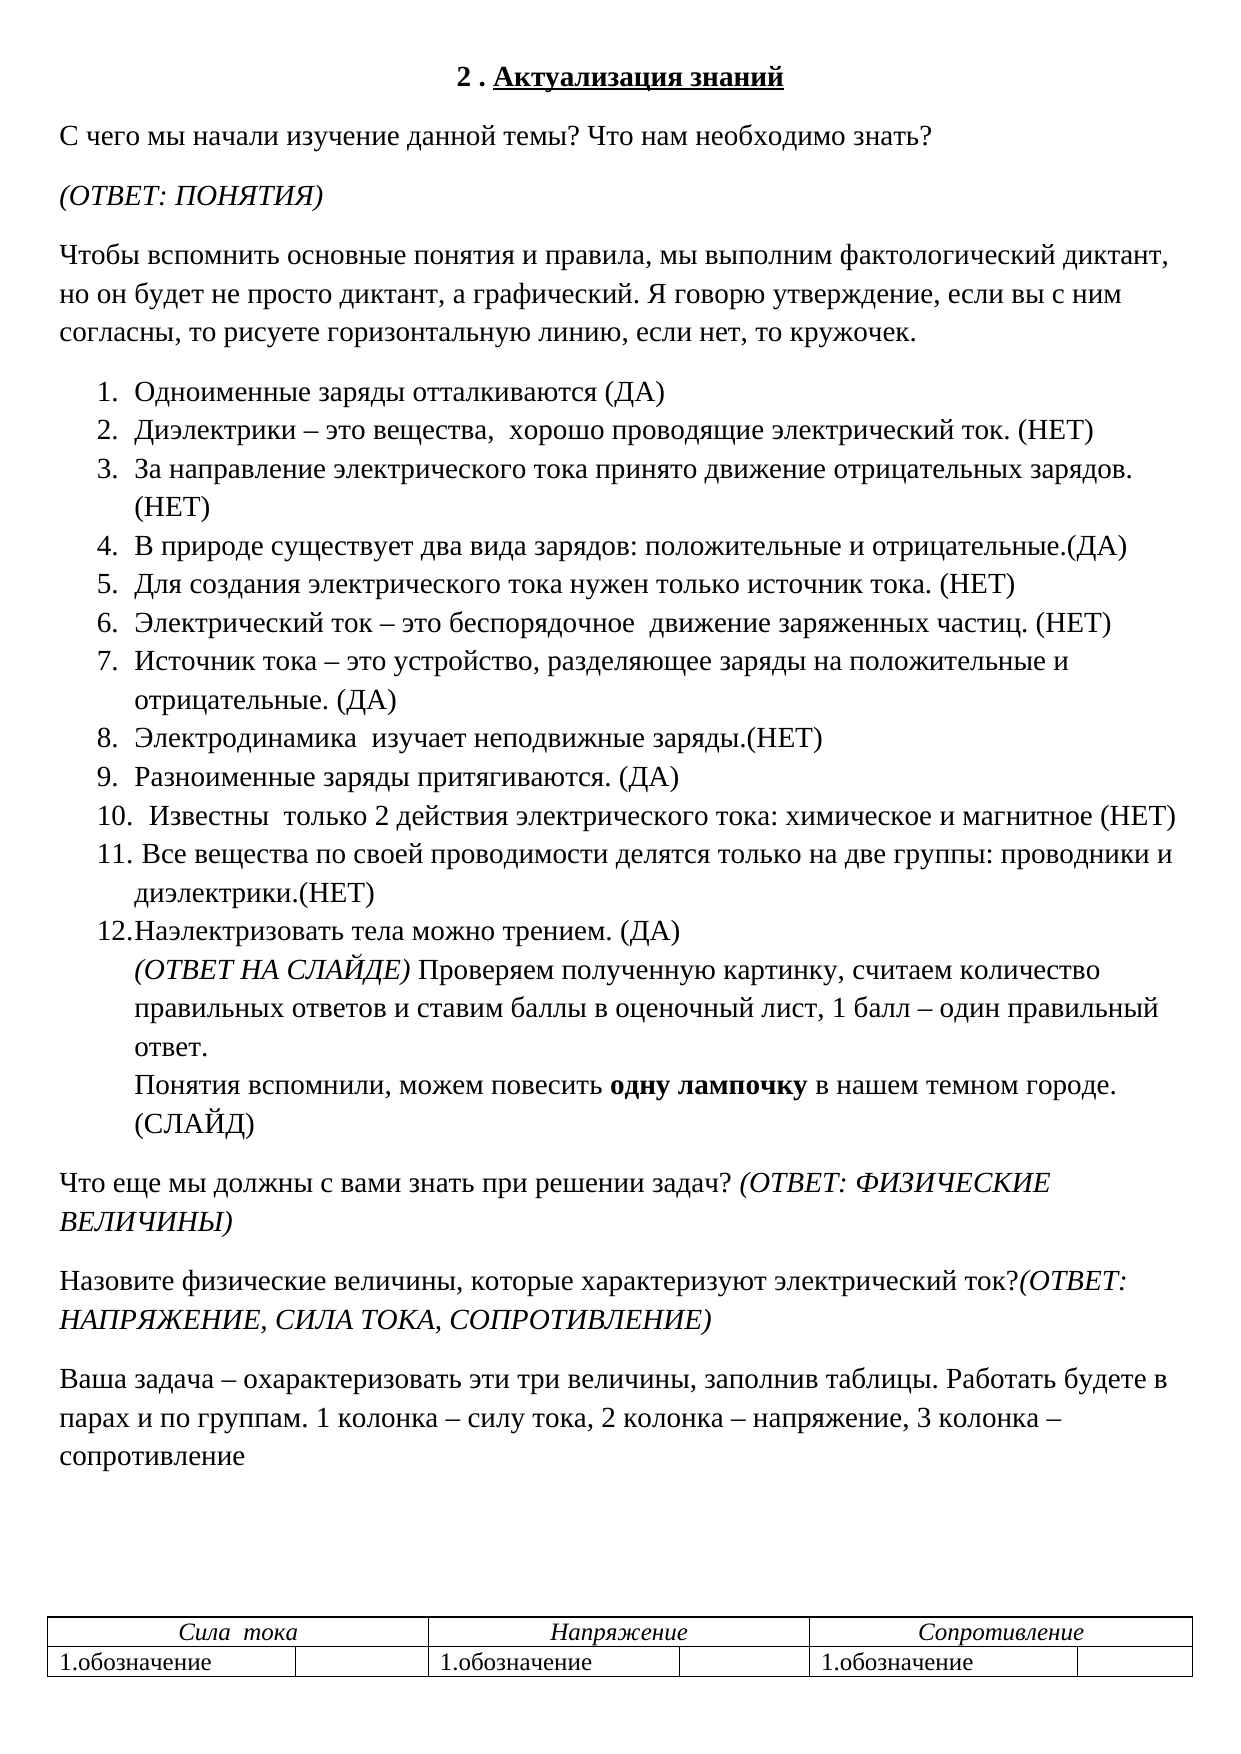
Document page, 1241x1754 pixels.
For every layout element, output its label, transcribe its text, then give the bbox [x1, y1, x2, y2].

table_cell 1.обозначение [810, 1647, 1077, 1676]
list Разноименные заряды притягиваются. (ДА) [97, 759, 1181, 793]
list (ОТВЕТ НА СЛАЙДЕ) Проверяем полученную картинку, считаем количество правильных ответов и ставим баллы в оценочный лист, 1 балл – один правильный ответ. [134, 952, 1181, 1062]
text Назовите физические величины, которые характеризуют электрический ток?(ОТВЕТ: НАПРЯЖЕНИЕ, СИЛА ТОКА, СОПРОТИВЛЕНИЕ) [59, 1263, 1181, 1335]
table_header Напряжение [429, 1618, 809, 1646]
list Наэлектризовать тела можно трением. (ДА) [97, 913, 1181, 947]
list За направление электрического тока принято движение отрицательных зарядов. (НЕТ) [97, 451, 1181, 523]
text (ОТВЕТ: ПОНЯТИЯ) [59, 178, 1181, 211]
text Чтобы вспомнить основные понятия и правила, мы выполним фактологический диктант, но он будет не просто диктант, а графический. Я говорю утверждение, если вы с ним согласны, то рисуете горизонтальную линию, если нет, то кружочек. [59, 237, 1181, 348]
list Одноименные заряды отталкиваются (ДА) [97, 374, 1181, 407]
table_cell 1.обозначение [429, 1647, 679, 1676]
list Источник тока – это устройство, разделяющее заряды на положительные и отрицательные. (ДА) [97, 643, 1181, 716]
table_cell [680, 1647, 809, 1676]
table_header Сила тока [48, 1618, 428, 1646]
list Известны только 2 действия электрического тока: химическое и магнитное (НЕТ) [97, 798, 1181, 831]
text С чего мы начали изучение данной темы? Что нам необходимо знать? [59, 118, 1181, 152]
list Диэлектрики – это вещества, хорошо проводящие электрический ток. (НЕТ) [97, 412, 1181, 446]
table_cell 1.обозначение [48, 1647, 295, 1676]
list Для создания электрического тока нужен только источник тока. (НЕТ) [97, 566, 1181, 600]
list Электрический ток – это беспорядочное движение заряженных частиц. (НЕТ) [97, 605, 1181, 638]
list Понятия вспомнили, можем повесить одну лампочку в нашем темном городе. (СЛАЙД) [134, 1067, 1181, 1139]
table_cell [1078, 1647, 1192, 1676]
list Электродинамика изучает неподвижные заряды.(НЕТ) [97, 721, 1181, 754]
table_cell [296, 1647, 428, 1676]
list В природе существует два вида зарядов: положительные и отрицательные.(ДА) [97, 528, 1181, 561]
text Ваша задача – охарактеризовать эти три величины, заполнив таблицы. Работать будете в парах и по группам. 1 колонка – силу тока, 2 колонка – напряжение, 3 колонка – сопротивление [59, 1361, 1181, 1472]
list Все вещества по своей проводимости делятся только на две группы: проводники и диэлектрики.(НЕТ) [97, 836, 1181, 908]
text 2 . Актуализация знаний [59, 59, 1181, 93]
table_header Сопротивление [810, 1618, 1192, 1646]
text Что еще мы должны с вами знать при решении задач? (ОТВЕТ: ФИЗИЧЕСКИЕ ВЕЛИЧИНЫ) [59, 1165, 1181, 1237]
